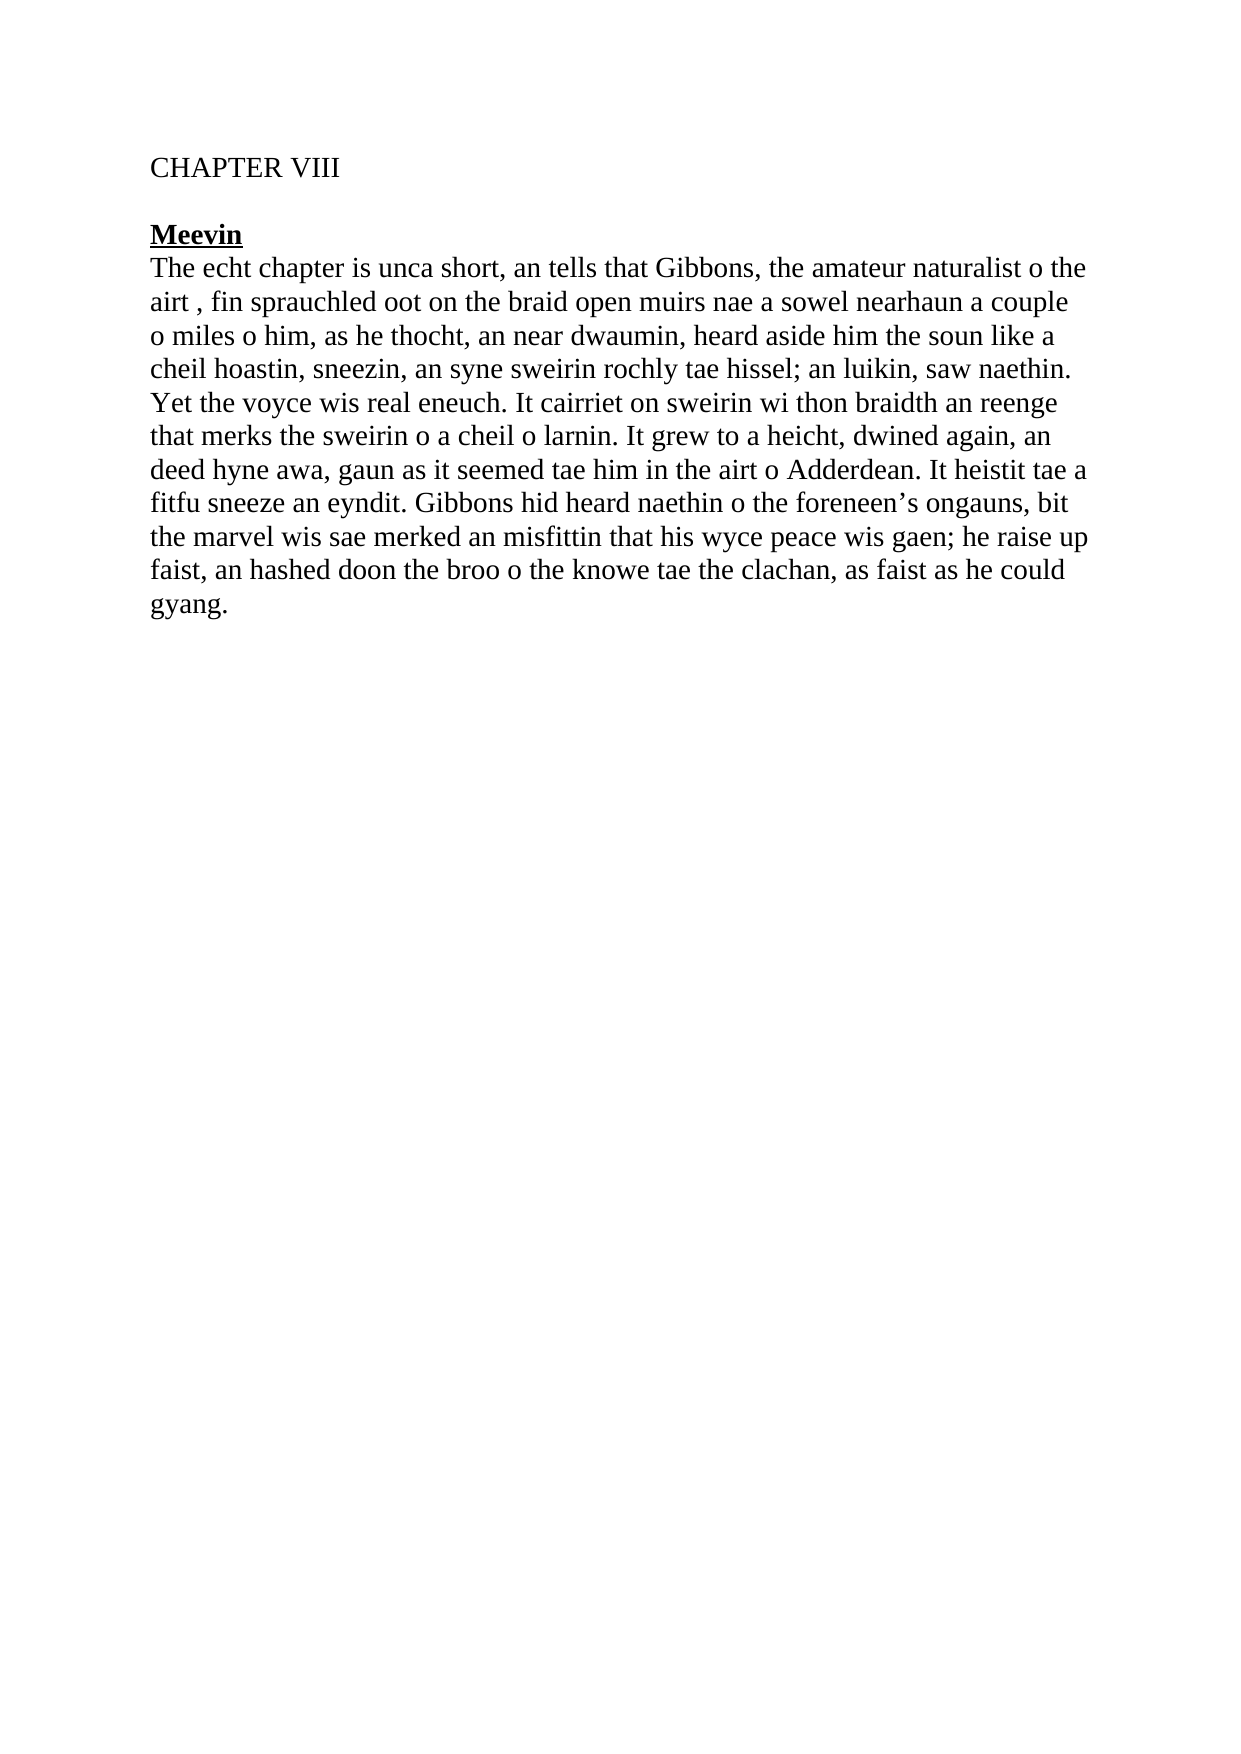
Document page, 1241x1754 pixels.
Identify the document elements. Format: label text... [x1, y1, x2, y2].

text The echt chapter is unca short, an tells that Gibbons, the amateur naturalist o the airt , fin sprauchled oot on the braid open muirs nae a sowel nearhaun a couple o miles o him, as he thocht, an near dwaumin, heard aside him the soun like a cheil hoastin, sneezin, an syne sweirin rochly tae hissel; an luikin, saw naethin. Yet the voyce wis real eneuch. It cairriet on sweirin wi thon braidth an reenge that merks the sweirin o a cheil o larnin. It grew to a heicht, dwined again, an deed hyne awa, gaun as it seemed tae him in the airt o Adderdean. It heistit tae a fitfu sneeze an eyndit. Gibbons hid heard naethin o the foreneen’s ongauns, bit the marvel wis sae merked an misfittin that his wyce peace wis gaen; he raise up faist, an hashed doon the broo o the knowe tae the clachan, as faist as he could gyang. [150, 251, 1090, 619]
text Meevin [150, 217, 1090, 251]
text CHAPTER VIII [150, 150, 1090, 183]
